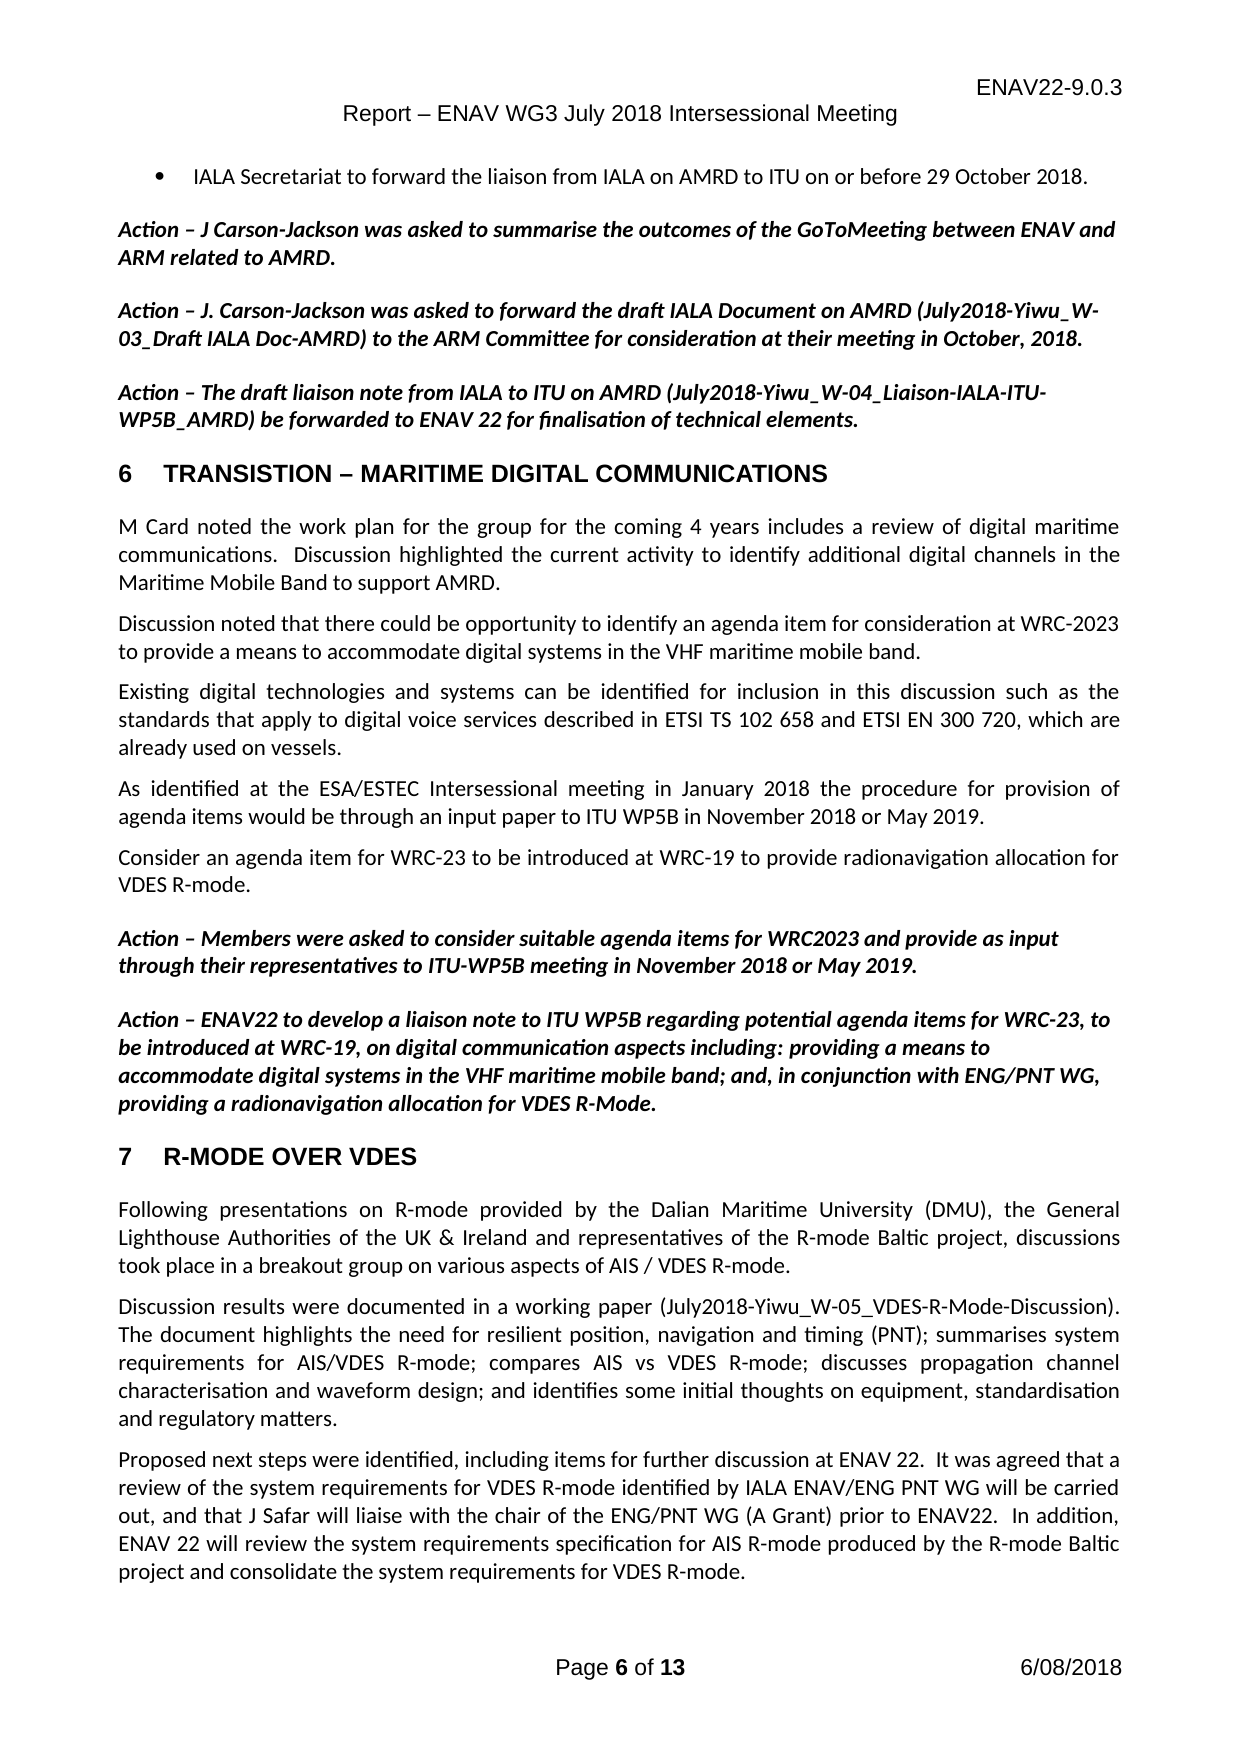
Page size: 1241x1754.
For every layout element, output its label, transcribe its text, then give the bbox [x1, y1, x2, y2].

text Action – The draft liaison note from IALA to ITU on AMRD (July2018-Yiwu_W-04_Liaison-IALA-ITU-WP5B_AMRD) be forwarded to ENAV 22 for finalisation of technical elements. [118, 378, 1122, 434]
text As identified at the ESA/ESTEC Intersessional meeting in January 2018 the procedure for provision of agenda items would be through an input paper to ITU WP5B in November 2018 or May 2019. [118, 774, 1122, 830]
subtitle Transistion – maritime digital communications [118, 459, 1122, 487]
list IALA Secretariat to forward the liaison from IALA on AMRD to ITU on or before 29 October 2018. [156, 162, 1122, 191]
subtitle R-Mode over VDES [118, 1142, 1122, 1171]
text Action – ENAV22 to develop a liaison note to ITU WP5B regarding potential agenda items for WRC-23, to be introduced at WRC-19, on digital communication aspects including: providing a means to accommodate digital systems in the VHF maritime mobile band; and, in conjunction with ENG/PNT WG, providing a radionavigation allocation for VDES R-Mode. [118, 1005, 1122, 1117]
text M Card noted the work plan for the group for the coming 4 years includes a review of digital maritime communications. Discussion highlighted the current activity to identify additional digital channels in the Maritime Mobile Band to support AMRD. [118, 512, 1122, 596]
text Proposed next steps were identified, including items for further discussion at ENAV 22. It was agreed that a review of the system requirements for VDES R-mode identified by IALA ENAV/ENG PNT WG will be carried out, and that J Safar will liaise with the chair of the ENG/PNT WG (A Grant) prior to ENAV22. In addition, ENAV 22 will review the system requirements specification for AIS R-mode produced by the R-mode Baltic project and consolidate the system requirements for VDES R-mode. [118, 1445, 1122, 1585]
text Discussion results were documented in a working paper (July2018-Yiwu_W-05_VDES-R-Mode-Discussion). The document highlights the need for resilient position, navigation and timing (PNT); summarises system requirements for AIS/VDES R-mode; compares AIS vs VDES R-mode; discusses propagation channel characterisation and waveform design; and identifies some initial thoughts on equipment, standardisation and regulatory matters. [118, 1292, 1122, 1432]
text Consider an agenda item for WRC-23 to be introduced at WRC-19 to provide radionavigation allocation for VDES R-mode. [118, 843, 1122, 899]
text Action – J. Carson-Jackson was asked to forward the draft IALA Document on AMRD (July2018-Yiwu_W-03_Draft IALA Doc-AMRD) to the ARM Committee for consideration at their meeting in October, 2018. [118, 297, 1122, 353]
text Existing digital technologies and systems can be identified for inclusion in this discussion such as the standards that apply to digital voice services described in ETSI TS 102 658 and ETSI EN 300 720, which are already used on vessels. [118, 677, 1122, 762]
text Action – Members were asked to consider suitable agenda items for WRC2023 and provide as input through their representatives to ITU-WP5B meeting in November 2018 or May 2019. [118, 924, 1122, 980]
text Discussion noted that there could be opportunity to identify an agenda item for consideration at WRC-2023 to provide a means to accommodate digital systems in the VHF maritime mobile band. [118, 609, 1122, 665]
text Action – J Carson-Jackson was asked to summarise the outcomes of the GoToMeeting between ENAV and ARM related to AMRD. [118, 216, 1122, 272]
text Following presentations on R-mode provided by the Dalian Maritime University (DMU), the General Lighthouse Authorities of the UK & Ireland and representatives of the R-mode Baltic project, discussions took place in a breakout group on various aspects of AIS / VDES R-mode. [118, 1196, 1122, 1279]
